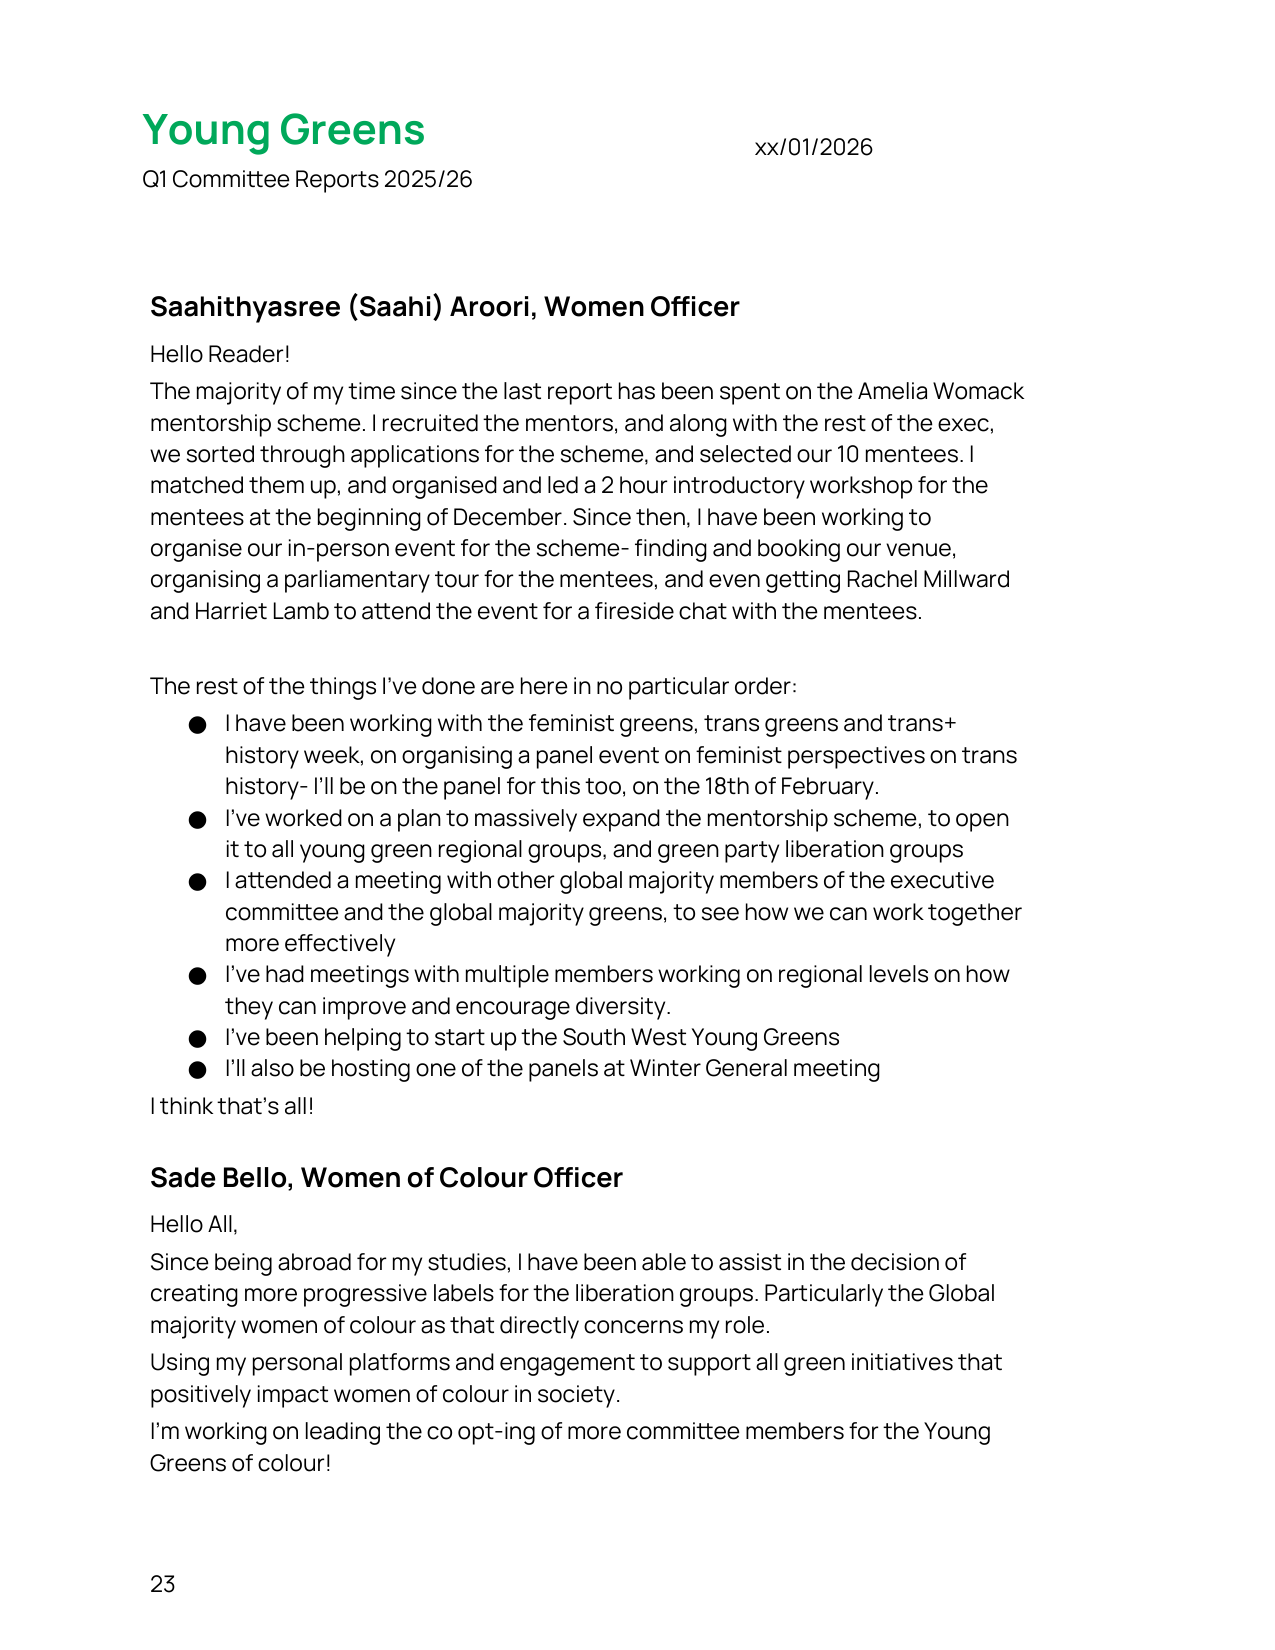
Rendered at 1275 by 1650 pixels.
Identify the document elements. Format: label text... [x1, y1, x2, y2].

list I’ve had meetings with multiple members working on regional levels on how they can improve and encourage diversity. [187, 958, 1029, 1021]
text I think that’s all! [150, 1090, 1029, 1121]
list I’ve been helping to start up the South West Young Greens [187, 1021, 1029, 1052]
text I’m working on leading the co opt-ing of more committee members for the Young Greens of colour! [150, 1415, 1029, 1478]
text The majority of my time since the last report has been spent on the Amelia Womack mentorship scheme. I recruited the mentors, and along with the rest of the exec, we sorted through applications for the scheme, and selected our 10 mentees. I matched them up, and organised and led a 2 hour introductory workshop for the mentees at the beginning of December. Since then, I have been working to organise our in-person event for the scheme- finding and booking our venue, organising a parliamentary tour for the mentees, and even getting Rachel Millward and Harriet Lamb to attend the event for a fireside chat with the mentees. [150, 375, 1029, 626]
list I’ll also be hosting one of the panels at Winter General meeting [187, 1052, 1029, 1084]
text The rest of the things I’ve done are here in no particular order: [150, 670, 1029, 701]
list I’ve worked on a plan to massively expand the mentorship scheme, to open it to all young green regional groups, and green party liberation groups [187, 801, 1029, 864]
text Using my personal platforms and engagement to support all green initiatives that positively impact women of colour in society. [150, 1346, 1029, 1409]
list I have been working with the feminist greens, trans greens and trans+ history week, on organising a panel event on feminist perspectives on trans history- I’ll be on the panel for this too, on the 18th of February. [187, 707, 1029, 801]
subtitle Sade Bello, Women of Colour Officer [150, 1159, 1029, 1196]
text Hello All, [150, 1208, 1029, 1239]
text Since being abroad for my studies, I have been able to assist in the decision of creating more progressive labels for the liberation groups. Particularly the Global majority women of colour as that directly concerns my role. [150, 1246, 1029, 1340]
text Hello Reader! [150, 337, 1029, 369]
list I attended a meeting with other global majority members of the executive committee and the global majority greens, to see how we can work together more effectively [187, 864, 1029, 958]
subtitle Saahithyasree (Saahi) Aroori, Women Officer [150, 288, 1029, 325]
